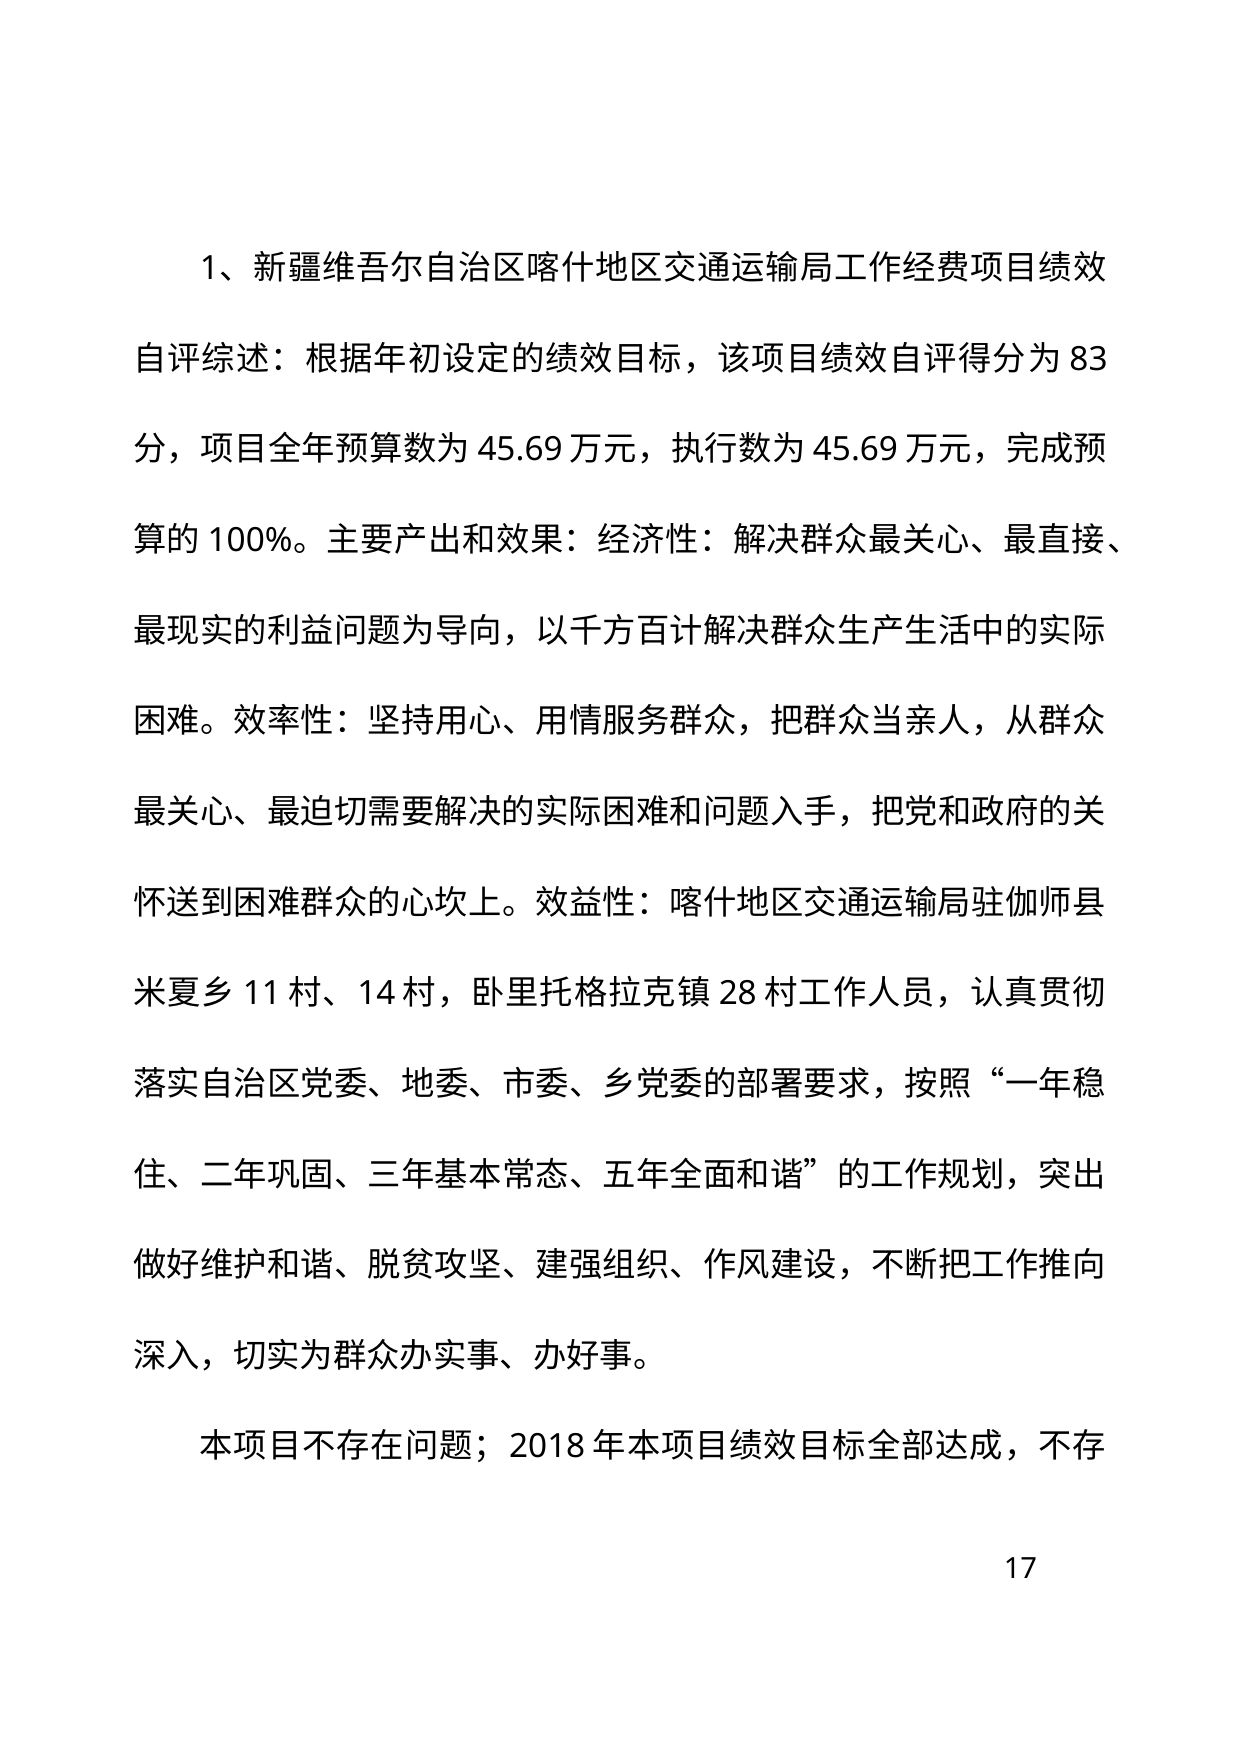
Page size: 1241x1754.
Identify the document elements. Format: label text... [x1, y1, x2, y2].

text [133, 1398, 1107, 1489]
text 1、新疆维吾尔自治区喀什地区交通运输局工作经费项目绩效自评综述：根据年初设定的绩效目标，该项目绩效自评得分为83分，项目全年预算数为45.69万元，执行数为45.69万元，完成预算的100%。主要产出和效果：经济性：解决群众最关心、最直接、最现实的利益问题为导向，以千方百计解决群众生产生活中的实际困难。效率性：坚持用心、用情服务群众，把群众当亲人，从群众最关心、最迫切需要解决的实际困难和问题入手，把党和政府的关怀送到困难群众的心坎上。效益性：喀什地区交通运输局驻伽师县米夏乡11村、14村，卧里托格拉克镇28村工作人员，认真贯彻落实自治区党委、地委、市委、乡党委的部署要求，按照“一年稳住、二年巩固、三年基本常态、五年全面和谐”的工作规划，突出做好维护和谐、脱贫攻坚、建强组织、作风建设，不断把工作推向深入，切实为群众办实事、办好事。 [133, 220, 1107, 1398]
